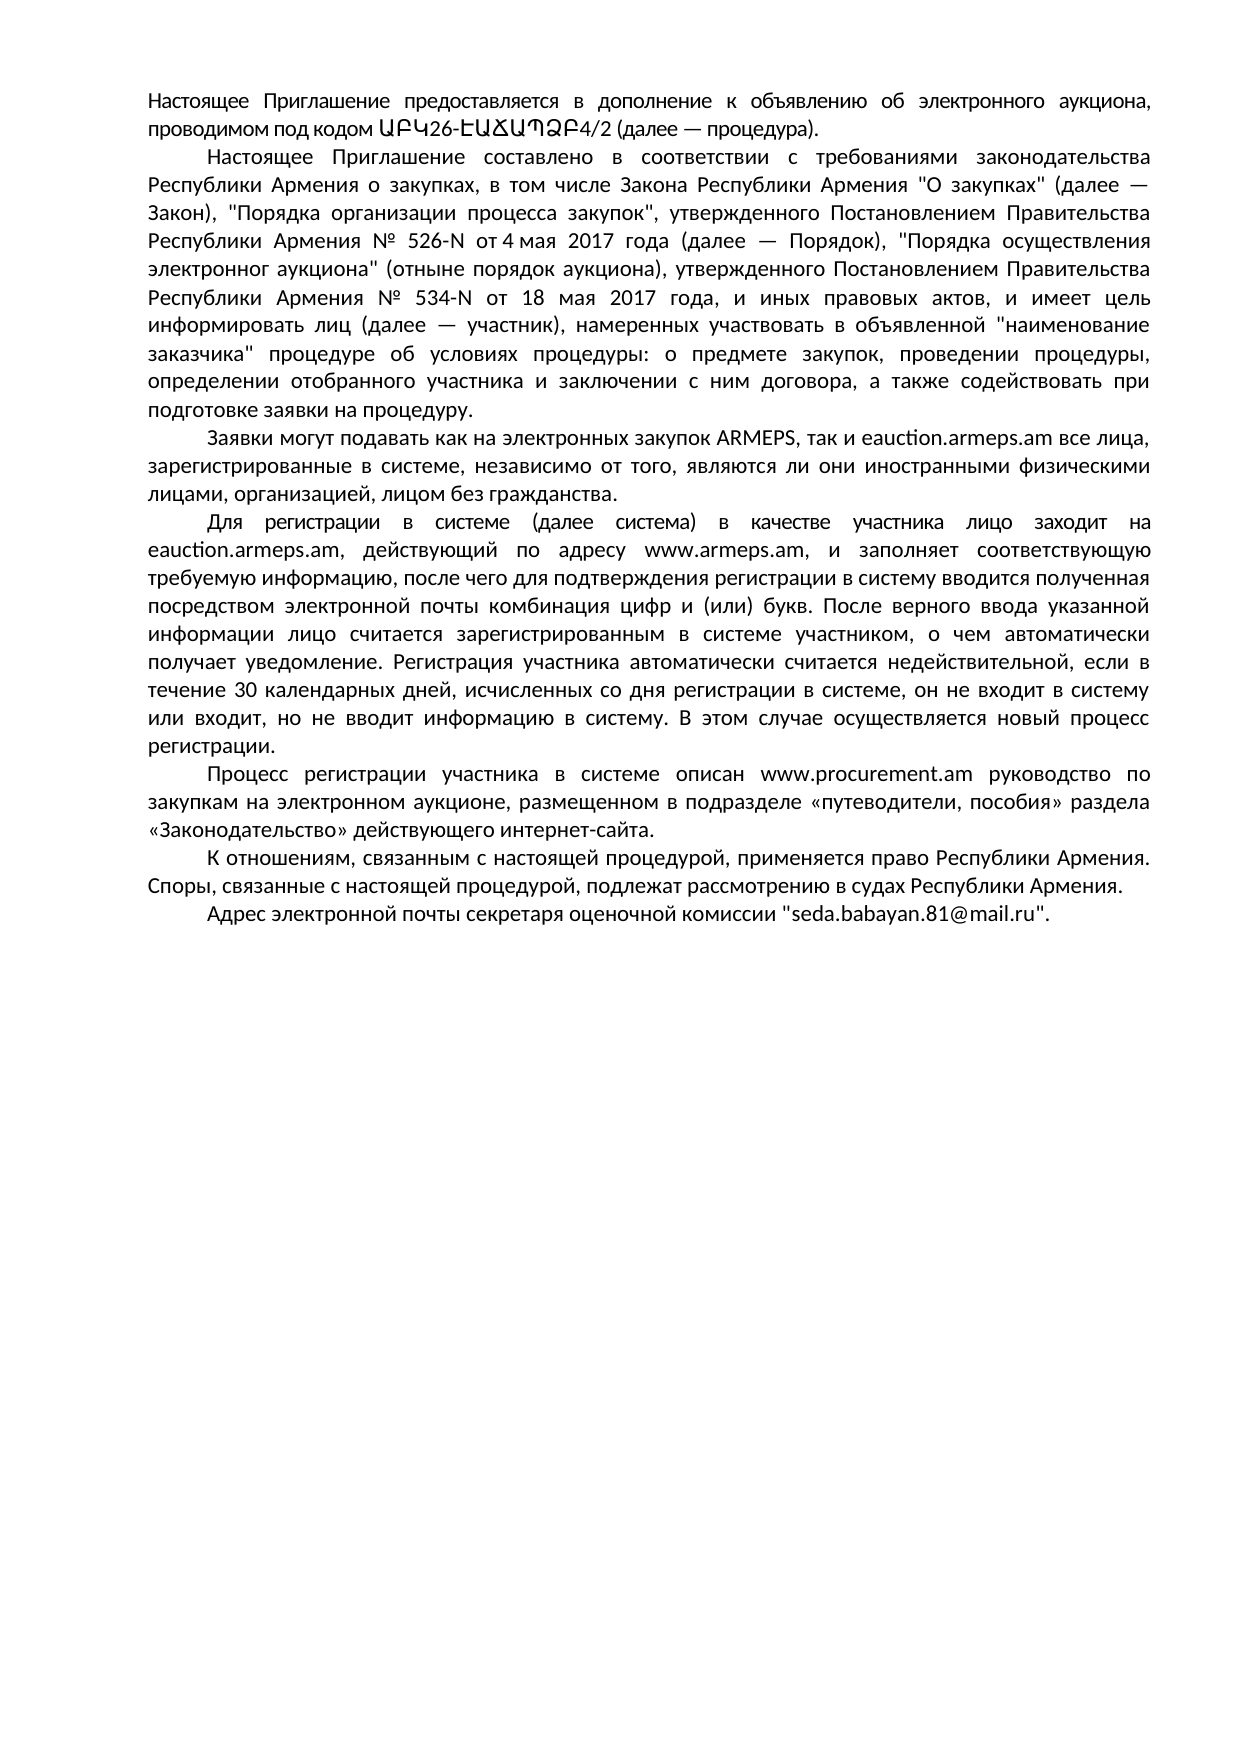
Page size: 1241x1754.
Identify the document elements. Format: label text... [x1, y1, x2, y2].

text Для регистрации в системе (далее система) в качестве участника лицо заходит на eauction.armeps.am, действующий по адресу www.armeps.am, и заполняет соответствующую требуемую информацию, после чего для подтверждения регистрации в систему вводится полученная посредством электронной почты комбинация цифр и (или) букв. После верного ввода указанной информации лицо считается зарегистрированным в системе участником, о чем автоматически получает уведомление. Регистрация участника автоматически считается недействительной, если в течение 30 календарных дней, исчисленных со дня регистрации в системе, он не входит в систему или входит, но не вводит информацию в систему. В этом случае осуществляется новый процесс регистрации. [148, 507, 1152, 759]
text К отношениям, связанным с настоящей процедурой, применяется право Республики Армения. Споры, связанные с настоящей процедурой, подлежат рассмотрению в судах Республики Армения. [148, 843, 1152, 899]
text Настоящее Приглашение составлено в соответствии с требованиями законодательства Республики Армения о закупках, в том числе Закона Республики Армения "О закупках" (далее — Закон), "Порядка организации процесса закупок", утвержденного Постановлением Правительства Республики Армения № 526-N от 4 мая 2017 года (далее — Порядок), "Порядка осуществления электронног аукциона" (отныне порядок аукциона), утвержденного Постановлением Правительства Республики Армения № 534-N от 18 мая 2017 года, и иных правовых актов, и имеет цель информировать лиц (далее — участник), намеренных участвовать в объявленной "наименование заказчика" процедуре об условиях процедуры: о предмете закупок, проведении процедуры, определении отобранного участника и заключении с ним договора, а также содействовать при подготовке заявки на процедуру. [148, 142, 1152, 423]
text Настоящее Приглашение предоставляется в дополнение к объявлению об электронного аукциона, проводимом под кодом ԱԲԿ26-ԷԱՃԱՊՁԲ4/2 (далее — процедура). [148, 86, 1152, 142]
text Процесс регистрации участника в системе описан www.procurement.am руководство по закупкам на электронном аукционе, размещенном в подразделе «путеводители, пособия» раздела «Законодательство» действующего интернет-сайта. [148, 759, 1152, 843]
text Заявки могут подавать как на электронных закупок ARMEPS, так и eauction.armeps.am все лица, зарегистрированные в системе, независимо от того, являются ли они иностранными физическими лицами, организацией, лицом без гражданства. [148, 423, 1152, 507]
text Адрес электронной почты секретаря оценочной комиссии "seda.babayan.81@mail.ru". [148, 899, 1152, 927]
